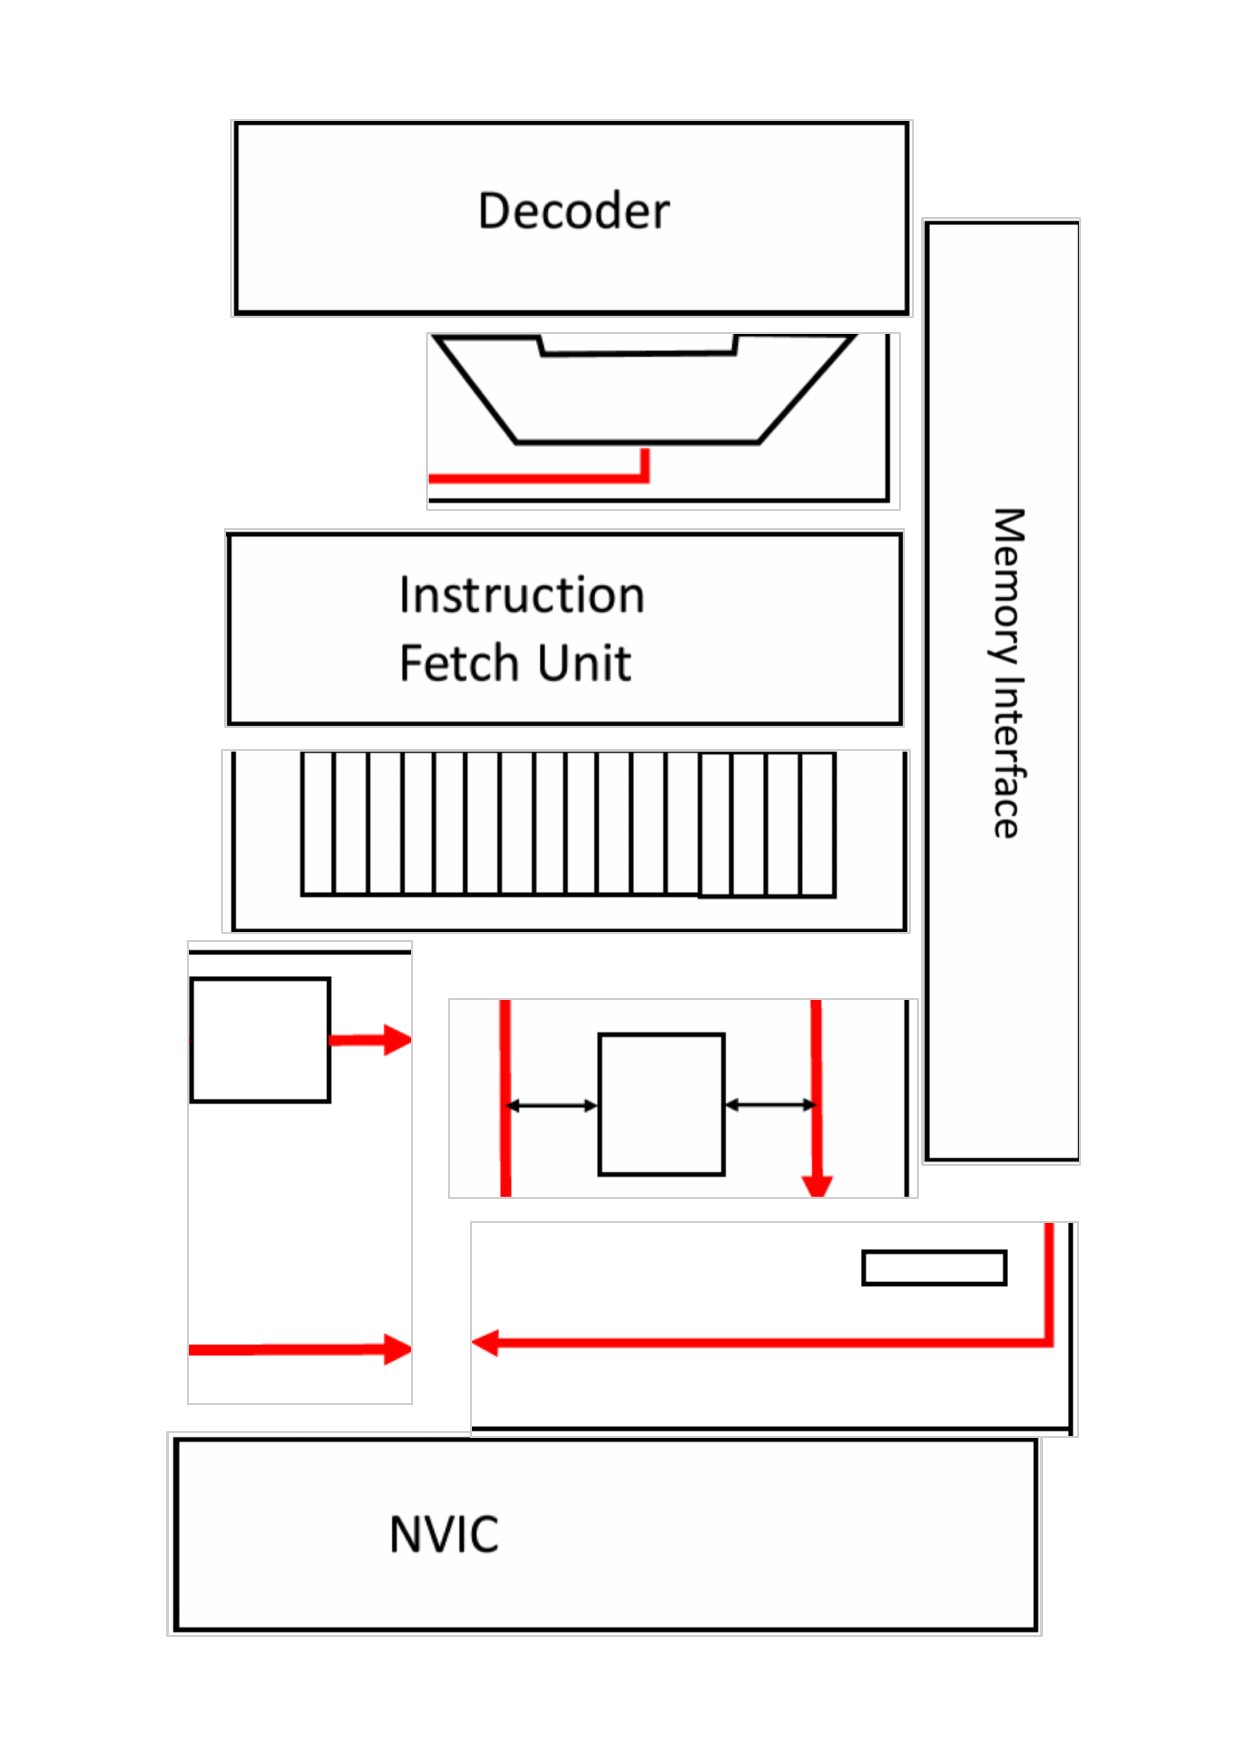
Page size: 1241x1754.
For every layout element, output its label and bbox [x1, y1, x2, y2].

picture [233, 121, 911, 315]
picture [226, 531, 902, 725]
picture [169, 1433, 1040, 1634]
picture [472, 1223, 1077, 1436]
picture [924, 219, 1079, 1163]
picture [429, 334, 898, 508]
picture [189, 942, 411, 1403]
picture [451, 1000, 917, 1196]
picture [224, 752, 909, 932]
